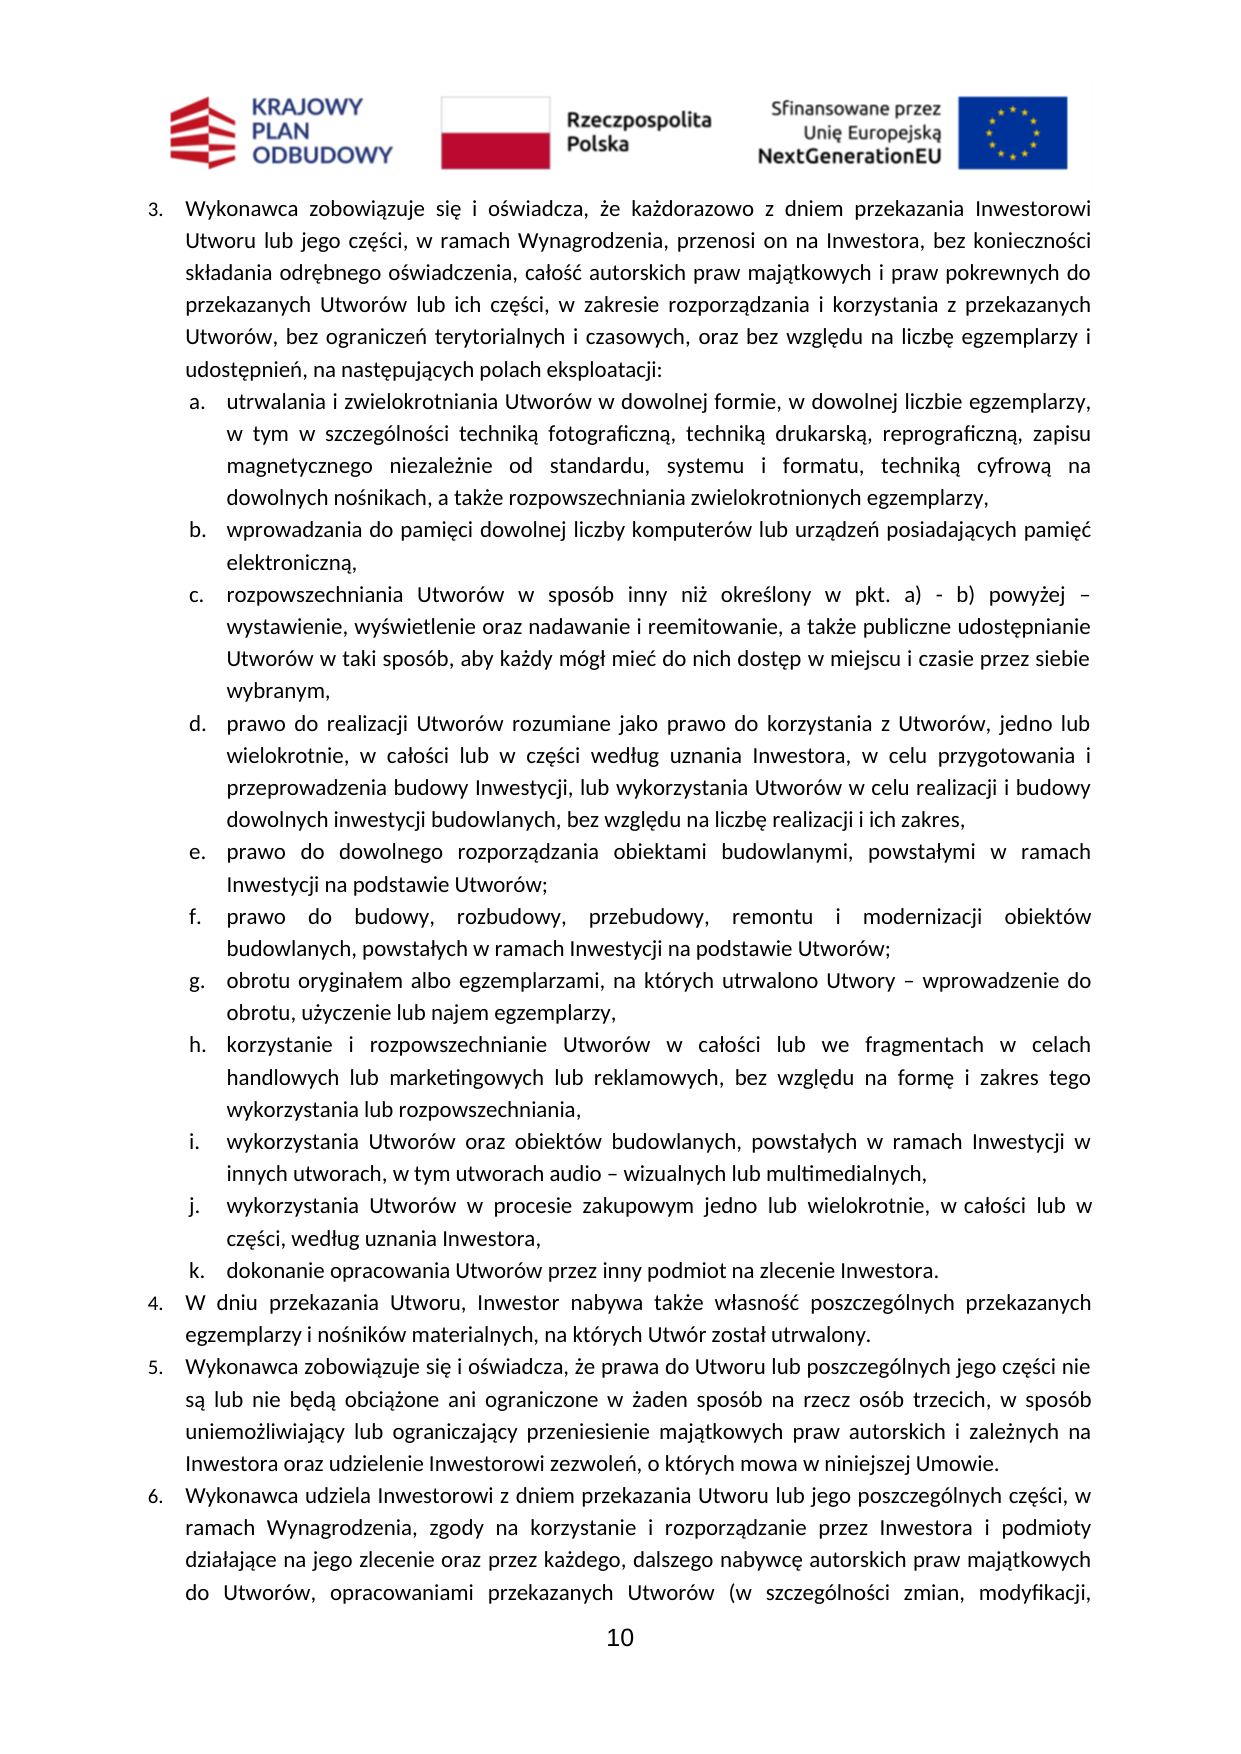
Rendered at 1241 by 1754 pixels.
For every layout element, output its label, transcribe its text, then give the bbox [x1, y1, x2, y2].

list Wykonawca zobowiązuje się i oświadcza, że prawa do Utworu lub poszczególnych jego części nie są lub nie będą obciążone ani ograniczone w żaden sposób na rzecz osób trzecich, w sposób uniemożliwiający lub ograniczający przeniesienie majątkowych praw autorskich i zależnych na Inwestora oraz udzielenie Inwestorowi zezwoleń, o których mowa w niniejszej Umowie. [148, 1352, 1093, 1477]
list wykorzystania Utworów oraz obiektów budowlanych, powstałych w ramach Inwestycji w innych utworach, w tym utworach audio – wizualnych lub multimedialnych, [189, 1127, 1093, 1187]
list obrotu oryginałem albo egzemplarzami, na których utrwalono Utwory – wprowadzenie do obrotu, użyczenie lub najem egzemplarzy, [189, 966, 1093, 1026]
list prawo do dowolnego rozporządzania obiektami budowlanymi, powstałymi w ramach Inwestycji na podstawie Utworów; [189, 837, 1093, 898]
list wykorzystania Utworów w procesie zakupowym jedno lub wielokrotnie, w całości lub w części, według uznania Inwestora, [189, 1192, 1093, 1252]
list Wykonawca zobowiązuje się i oświadcza, że każdorazowo z dniem przekazania Inwestorowi Utworu lub jego części, w ramach Wynagrodzenia, przenosi on na Inwestora, bez konieczności składania odrębnego oświadczenia, całość autorskich praw majątkowych i praw pokrewnych do przekazanych Utworów lub ich części, w zakresie rozporządzania i korzystania z przekazanych Utworów, bez ograniczeń terytorialnych i czasowych, oraz bez względu na liczbę egzemplarzy i udostępnień, na następujących polach eksploatacji: [148, 194, 1093, 383]
picture [147, 73, 1093, 194]
list W dniu przekazania Utworu, Inwestor nabywa także własność poszczególnych przekazanych egzemplarzy i nośników materialnych, na których Utwór został utrwalony. [148, 1288, 1093, 1348]
list utrwalania i zwielokrotniania Utworów w dowolnej formie, w dowolnej liczbie egzemplarzy, w tym w szczególności techniką fotograficzną, techniką drukarską, reprograficzną, zapisu magnetycznego niezależnie od standardu, systemu i formatu, techniką cyfrową na dowolnych nośnikach, a także rozpowszechniania zwielokrotnionych egzemplarzy, [189, 387, 1093, 511]
list prawo do realizacji Utworów rozumiane jako prawo do korzystania z Utworów, jedno lub wielokrotnie, w całości lub w części według uznania Inwestora, w celu przygotowania i przeprowadzenia budowy Inwestycji, lub wykorzystania Utworów w celu realizacji i budowy dowolnych inwestycji budowlanych, bez względu na liczbę realizacji i ich zakres, [189, 709, 1093, 833]
list dokonanie opracowania Utworów przez inny podmiot na zlecenie Inwestora. [189, 1256, 1093, 1284]
list korzystanie i rozpowszechnianie Utworów w całości lub we fragmentach w celach handlowych lub marketingowych lub reklamowych, bez względu na formę i zakres tego wykorzystania lub rozpowszechniania, [189, 1031, 1093, 1123]
list prawo do budowy, rozbudowy, przebudowy, remontu i modernizacji obiektów budowlanych, powstałych w ramach Inwestycji na podstawie Utworów; [189, 902, 1093, 962]
list rozpowszechniania Utworów w sposób inny niż określony w pkt. a) - b) powyżej – wystawienie, wyświetlenie oraz nadawanie i reemitowanie, a także publiczne udostępnianie Utworów w taki sposób, aby każdy mógł mieć do nich dostęp w miejscu i czasie przez siebie wybranym, [189, 580, 1093, 704]
list wprowadzania do pamięci dowolnej liczby komputerów lub urządzeń posiadających pamięć elektroniczną, [189, 516, 1093, 576]
